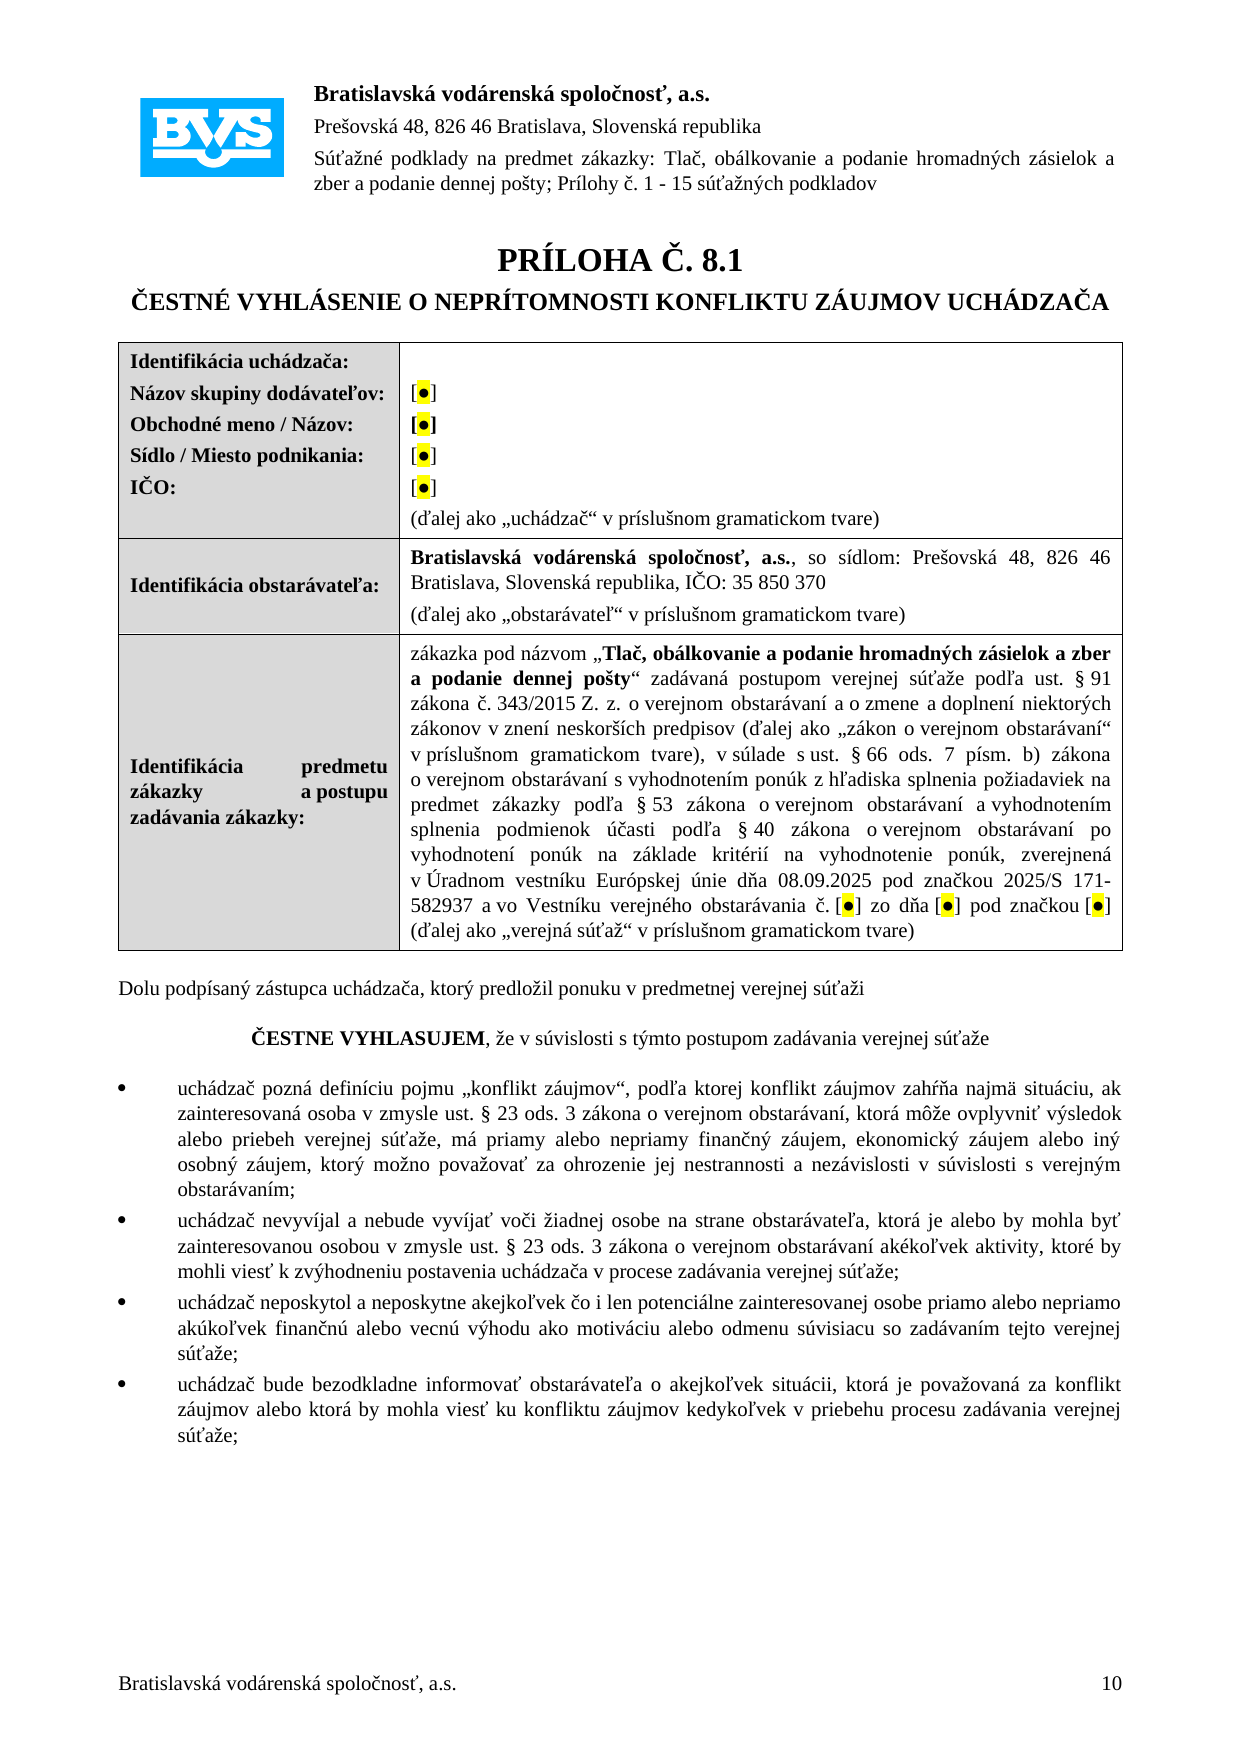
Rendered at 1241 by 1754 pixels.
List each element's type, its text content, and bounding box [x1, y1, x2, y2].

table_cell Identifikácia predmetu zákazky a postupu zadávania zákazky: [119, 635, 399, 950]
list uchádzač bude bezodkladne informovať obstarávateľa o akejkoľvek situácii, ktorá je považovaná za konflikt záujmov alebo ktorá by mohla viesť ku konfliktu záujmov kedykoľvek v priebehu procesu zadávania verejnej súťaže; [118, 1372, 1122, 1447]
subtitle ČESTNÉ VYHLÁSENIE O NEPRÍTOMNOSTI KONFLIKTU ZÁUJMOV UCHÁDZAČA [118, 287, 1122, 315]
list uchádzač nevyvíjal a nebude vyvíjať voči žiadnej osobe na strane obstarávateľa, ktorá je alebo by mohla byť zainteresovanou osobou v zmysle ust. § 23 ods. 3 zákona o verejnom obstarávaní akékoľvek aktivity, ktoré by mohli viesť k zvýhodneniu postavenia uchádzača v procese zadávania verejnej súťaže; [118, 1208, 1122, 1283]
list uchádzač neposkytol a neposkytne akejkoľvek čo i len potenciálne zainteresovanej osobe priamo alebo nepriamo akúkoľvek finančnú alebo vecnú výhodu ako motiváciu alebo odmenu súvisiacu so zadávaním tejto verejnej súťaže; [118, 1290, 1122, 1365]
text Dolu podpísaný zástupca uchádzača, ktorý predložil ponuku v predmetnej verejnej súťaži [118, 976, 1122, 1000]
table_cell Identifikácia obstarávateľa: [119, 539, 399, 633]
table_header [●] [●] [●] [●] (ďalej ako „uchádzač“ v príslušnom gramatickom tvare) [400, 343, 1122, 538]
table_cell zákazka pod názvom „Tlač, obálkovanie a podanie hromadných zásielok a zber a podanie dennej pošty“ zadávaná postupom verejnej súťaže podľa ust. § 91 zákona č. 343/2015 Z. z. o verejnom obstarávaní a o zmene a doplnení niektorých zákonov v znení neskorších predpisov (ďalej ako „zákon o verejnom obstarávaní“ v príslušnom gramatickom tvare), v súlade s ust. § 66 ods. 7 písm. b) zákona o verejnom obstarávaní s vyhodnotením ponúk z hľadiska splnenia požiadaviek na predmet zákazky podľa § 53 zákona o verejnom obstarávaní a vyhodnotením splnenia podmienok účasti podľa § 40 zákona o verejnom obstarávaní po vyhodnotení ponúk na základe kritérií na vyhodnotenie ponúk, zverejnená v Úradnom vestníku Európskej únie dňa 08.09.2025 pod značkou 2025/S 171-582937 a vo Vestníku verejného obstarávania č. [●] zo dňa [●] pod značkou [●] (ďalej ako „verejná súťaž“ v príslušnom gramatickom tvare) [400, 635, 1122, 950]
table_cell Bratislavská vodárenská spoločnosť, a.s., so sídlom: Prešovská 48, 826 46 Bratislava, Slovenská republika, IČO: 35 850 370 (ďalej ako „obstarávateľ“ v príslušnom gramatickom tvare) [400, 539, 1122, 633]
list uchádzač pozná definíciu pojmu „konflikt záujmov“, podľa ktorej konflikt záujmov zahŕňa najmä situáciu, ak zainteresovaná osoba v zmysle ust. § 23 ods. 3 zákona o verejnom obstarávaní, ktorá môže ovplyvniť výsledok alebo priebeh verejnej súťaže, má priamy alebo nepriamy finančný záujem, ekonomický záujem alebo iný osobný záujem, ktorý možno považovať za ohrozenie jej nestrannosti a nezávislosti v súvislosti s verejným obstarávaním; [118, 1076, 1122, 1201]
table_header Identifikácia uchádzača: Názov skupiny dodávateľov: Obchodné meno / Názov: Sídlo / Miesto podnikania: IČO: [119, 343, 399, 538]
subtitle PRÍLOHA Č. 8.1 [118, 240, 1122, 278]
text ČESTNE VYHLASUJEM, že v súvislosti s týmto postupom zadávania verejnej súťaže [118, 1026, 1122, 1050]
